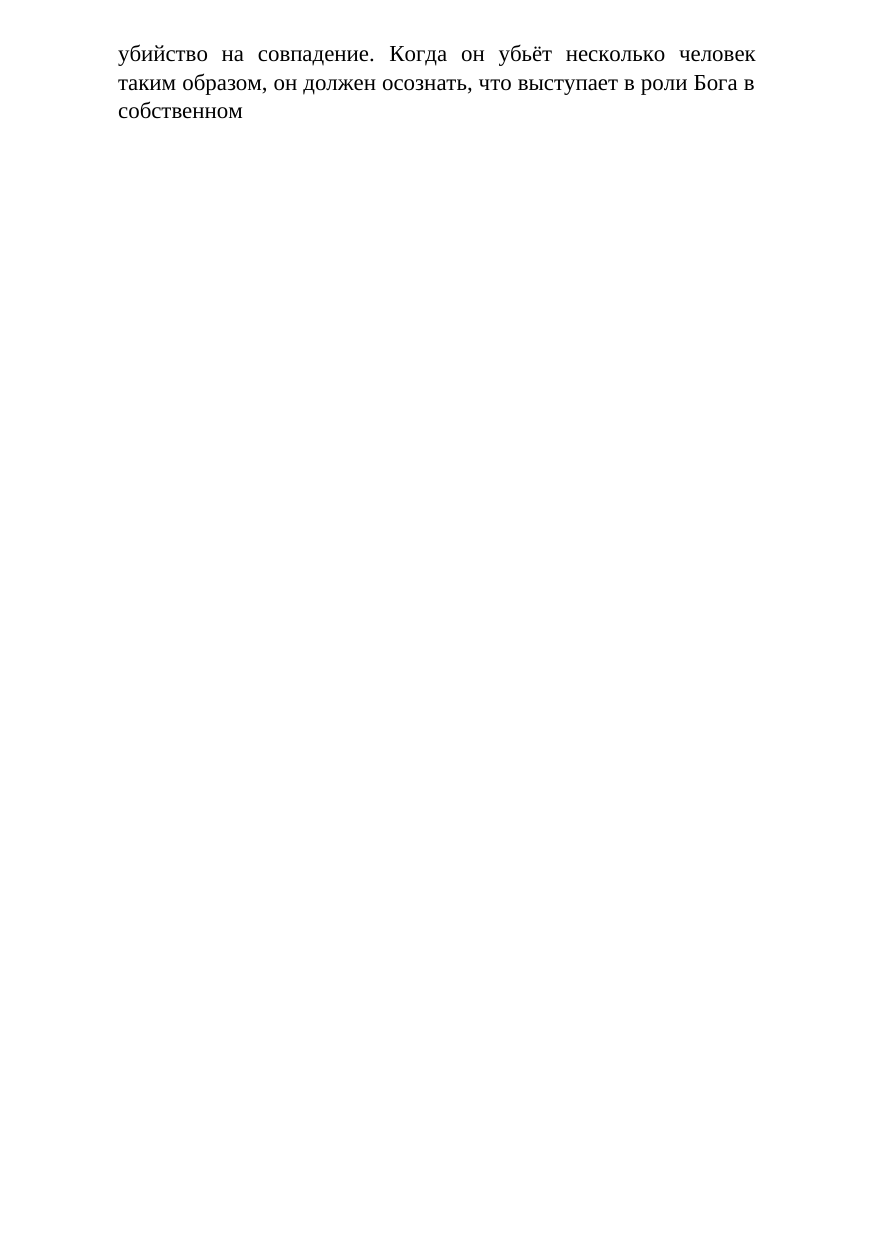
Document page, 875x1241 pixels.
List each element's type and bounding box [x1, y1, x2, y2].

text [118, 39, 756, 124]
